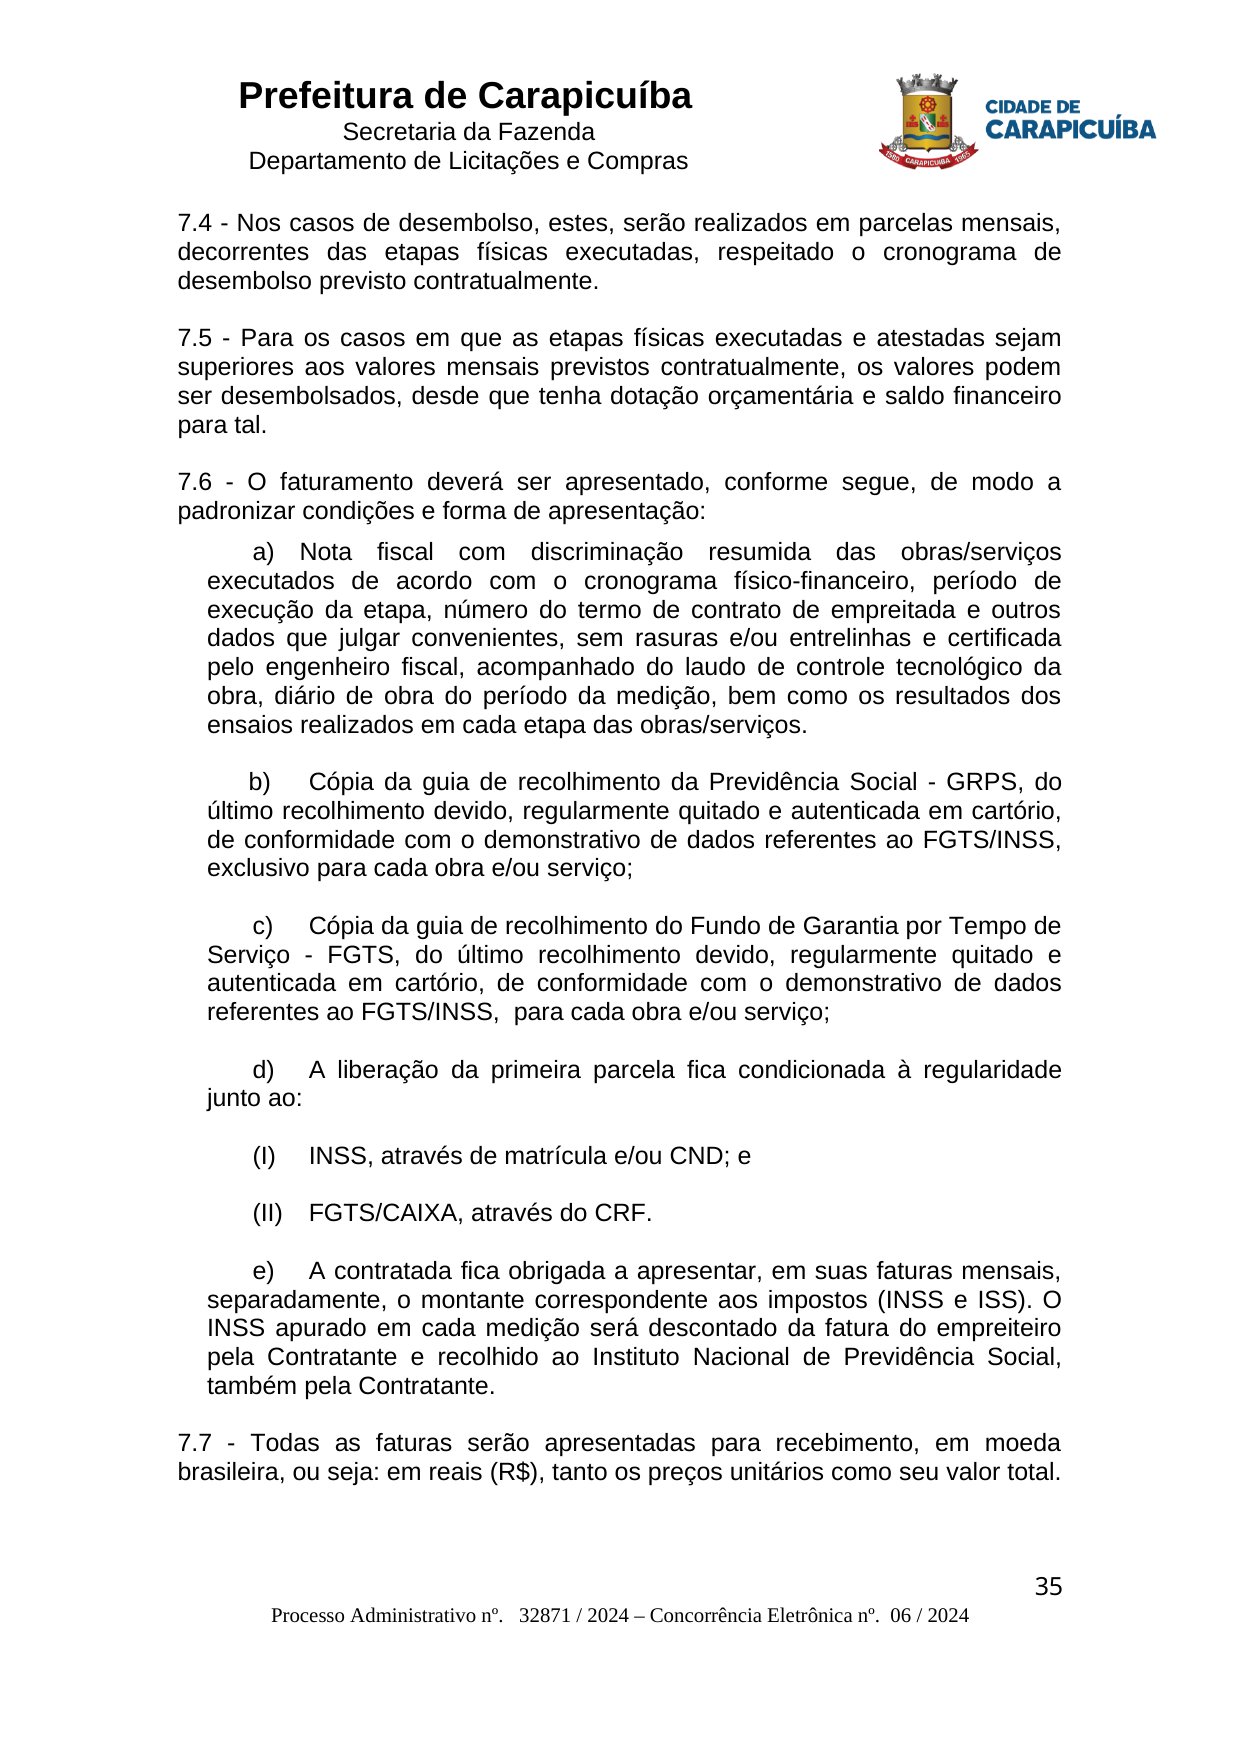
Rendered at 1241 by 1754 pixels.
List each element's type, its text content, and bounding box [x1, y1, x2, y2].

text 7.7 - Todas as faturas serão apresentadas para recebimento, em moeda brasileira, ou seja: em reais (R$), tanto os preços unitários como seu valor total. [177, 1428, 1063, 1486]
text 7.4 - Nos casos de desembolso, estes, serão realizados em parcelas mensais, decorrentes das etapas físicas executadas, respeitado o cronograma de desembolso previsto contratualmente. [177, 208, 1063, 295]
text c) Cópia da guia de recolhimento do Fundo de Garantia por Tempo de Serviço - FGTS, do último recolhimento devido, regularmente quitado e autenticada em cartório, de conformidade com o demonstrativo de dados referentes ao FGTS/INSS, para cada obra e/ou serviço; [207, 911, 1063, 1026]
text (I) INSS, através de matrícula e/ou CND; e [207, 1141, 1063, 1170]
text b) Cópia da guia de recolhimento da Previdência Social - GRPS, do último recolhimento devido, regularmente quitado e autenticada em cartório, de conformidade com o demonstrativo de dados referentes ao FGTS/INSS, exclusivo para cada obra e/ou serviço; [207, 767, 1063, 882]
text 7.6 - O faturamento deverá ser apresentado, conforme segue, de modo a padronizar condições e forma de apresentação: [177, 467, 1063, 525]
text 7.5 - Para os casos em que as etapas físicas executadas e atestadas sejam superiores aos valores mensais previstos contratualmente, os valores podem ser desembolsados, desde que tenha dotação orçamentária e saldo financeiro para tal. [177, 323, 1063, 438]
picture [877, 65, 1159, 172]
text a) Nota fiscal com discriminação resumida das obras/serviços executados de acordo com o cronograma físico-financeiro, período de execução da etapa, número do termo de contrato de empreitada e outros dados que julgar convenientes, sem rasuras e/ou entrelinhas e certificada pelo engenheiro fiscal, acompanhado do laudo de controle tecnológico da obra, diário de obra do período da medição, bem como os resultados dos ensaios realizados em cada etapa das obras/serviços. [207, 537, 1063, 738]
text d) A liberação da primeira parcela fica condicionada à regularidade junto ao: [207, 1055, 1063, 1112]
text (II) FGTS/CAIXA, através do CRF. [207, 1198, 1063, 1227]
text e) A contratada fica obrigada a apresentar, em suas faturas mensais, separadamente, o montante correspondente aos impostos (INSS e ISS). O INSS apurado em cada medição será descontado da fatura do empreiteiro pela Contratante e recolhido ao Instituto Nacional de Previdência Social, também pela Contratante. [207, 1256, 1063, 1400]
